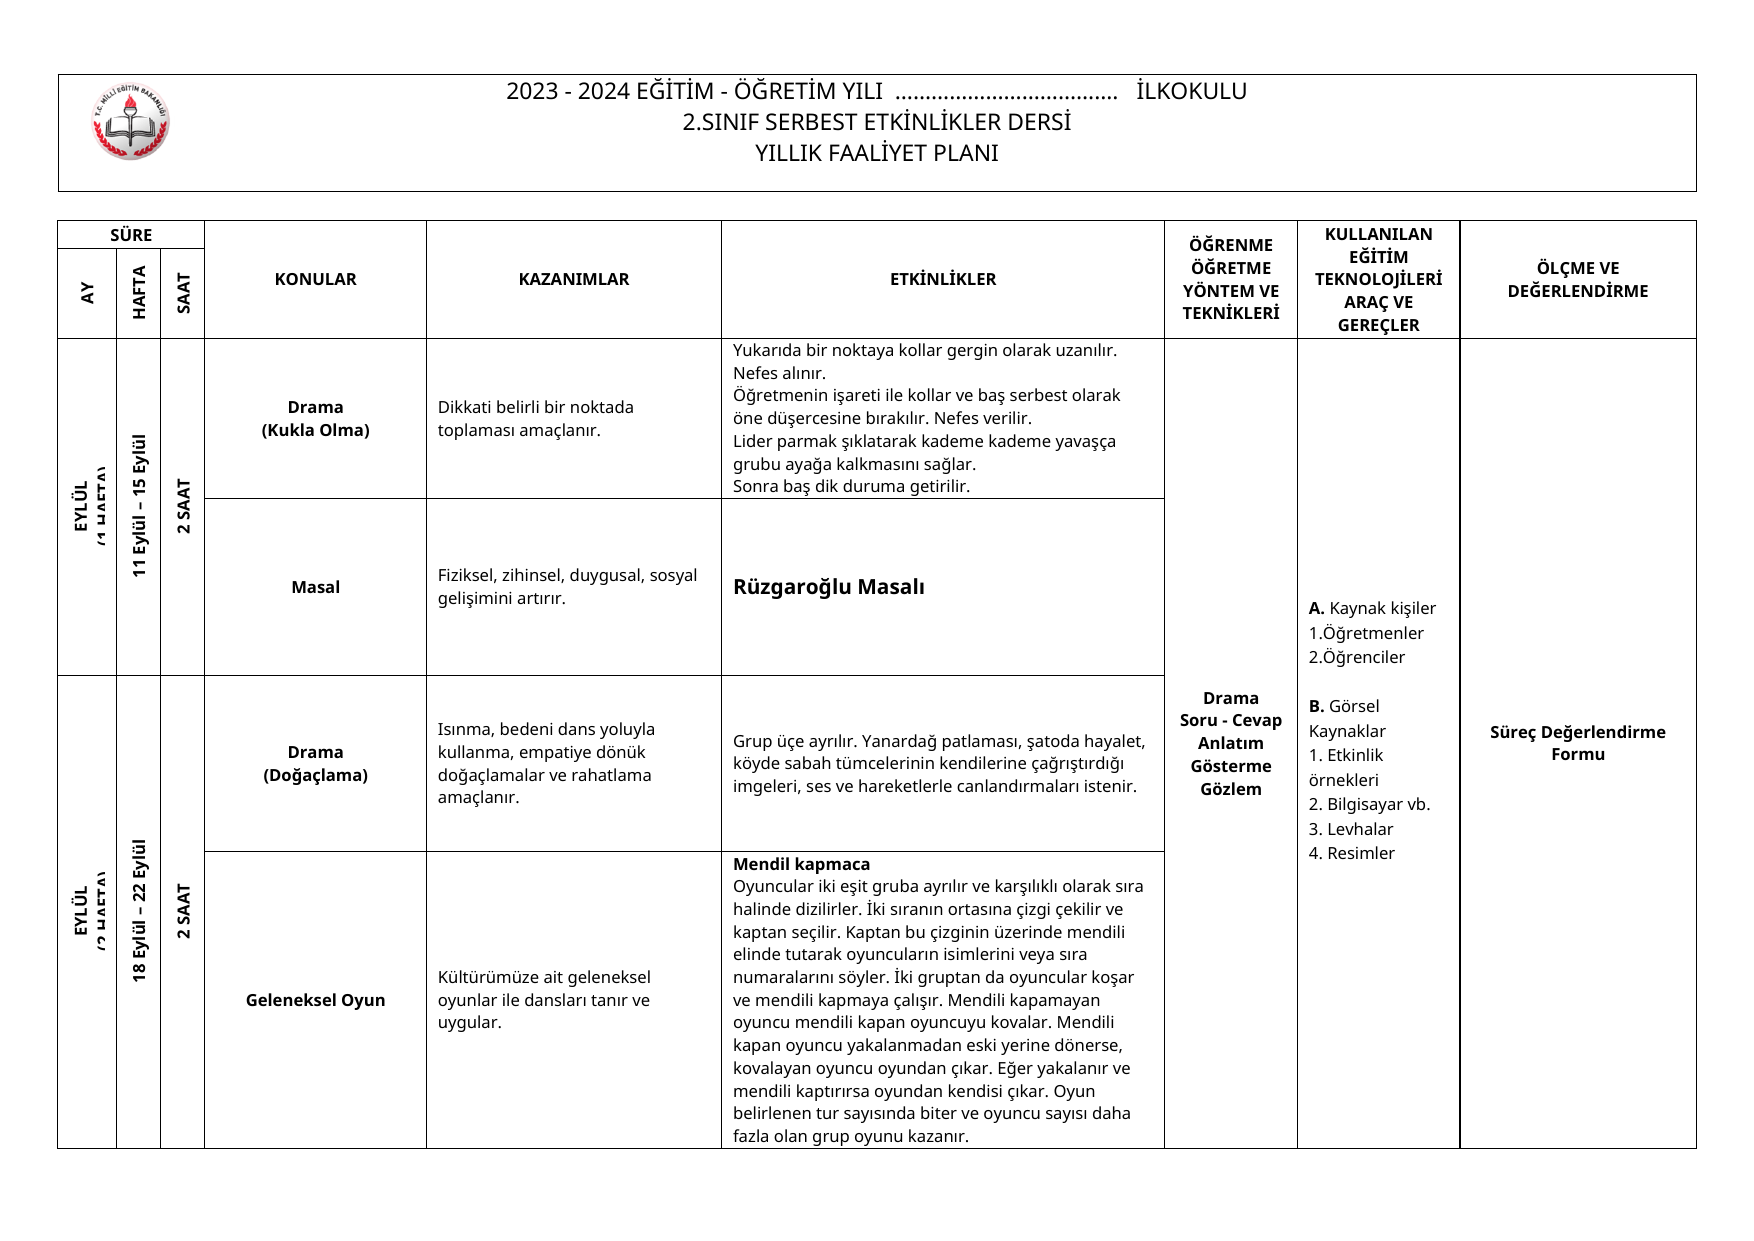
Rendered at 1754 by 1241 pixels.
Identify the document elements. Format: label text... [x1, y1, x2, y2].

table_cell AY [58, 249, 116, 338]
table_header ETKİNLİKLER [722, 221, 1164, 338]
table_cell Yukarıda bir noktaya kollar gergin olarak uzanılır. Nefes alınır. Öğretmenin işareti ile kollar ve baş serbest olarak öne düşercesine bırakılır. Nefes verilir. Lider parmak şıklatarak kademe kademe yavaşça grubu ayağa kalkmasını sağlar. Sonra baş dik duruma getirilir. [722, 339, 1164, 498]
table_cell Drama Soru - Cevap Anlatım Gösterme Gözlem [1165, 339, 1297, 1147]
table_cell Mendil kapmaca Oyuncular iki eşit gruba ayrılır ve karşılıklı olarak sıra halinde dizilirler. İki sıranın ortasına çizgi çekilir ve kaptan seçilir. Kaptan bu çizginin üzerinde mendili elinde tutarak oyuncuların isimlerini veya sıra numaralarını söyler. İki gruptan da oyuncular koşar ve mendili kapmaya çalışır. Mendili kapamayan oyuncu mendili kapan oyuncuyu kovalar. Mendili kapan oyuncu yakalanmadan eski yerine dönerse, kovalayan oyuncu oyundan çıkar. Eğer yakalanır ve mendili kaptırırsa oyundan kendisi çıkar. Oyun belirlenen tur sayısında biter ve oyuncu sayısı daha fazla olan grup oyunu kazanır. [722, 852, 1164, 1147]
table_header SÜRE [58, 221, 204, 248]
table_cell 18 Eylül – 22 Eylül [117, 676, 160, 1147]
table_cell A. Kaynak kişiler 1.Öğretmenler 2.Öğrenciler B. Görsel Kaynaklar 1. Etkinlik örnekleri 2. Bilgisayar vb. 3. Levhalar 4. Resimler [1298, 339, 1459, 1147]
table_header KONULAR [205, 221, 426, 338]
table_header KULLANILAN EĞİTİM TEKNOLOJİLERİ ARAÇ VE GEREÇLER [1298, 221, 1459, 338]
table_cell HAFTA [117, 249, 160, 338]
table_cell Geleneksel Oyun [205, 852, 426, 1147]
table_cell EYLÜL (2.HAFTA) [58, 676, 116, 1147]
table_header ÖĞRENME ÖĞRETME YÖNTEM VE TEKNİKLERİ [1165, 221, 1297, 338]
table_cell Rüzgaroğlu Masalı [722, 499, 1164, 674]
table_cell EYLÜL (1.HAFTA) [58, 339, 116, 674]
table_cell Kültürümüze ait geleneksel oyunlar ile dansları tanır ve uygular. [427, 852, 721, 1147]
table_cell Drama (Doğaçlama) [205, 676, 426, 851]
table_cell Masal [205, 499, 426, 674]
table_cell Süreç Değerlendirme Formu [1461, 339, 1696, 1147]
table_cell 2 SAAT [161, 339, 204, 674]
table_header KAZANIMLAR [427, 221, 721, 338]
table_cell Fiziksel, zihinsel, duygusal, sosyal gelişimini artırır. [427, 499, 721, 674]
table_cell Isınma, bedeni dans yoluyla kullanma, empatiye dönük doğaçlamalar ve rahatlama amaçlanır. [427, 676, 721, 851]
table_cell 2 SAAT [161, 676, 204, 1147]
table_header ÖLÇME VE DEĞERLENDİRME [1461, 221, 1696, 338]
table_cell 11 Eylül – 15 Eylül [117, 339, 160, 674]
table_cell Drama (Kukla Olma) [205, 339, 426, 498]
picture [85, 77, 175, 167]
table_cell Dikkati belirli bir noktada toplaması amaçlanır. [427, 339, 721, 498]
table_cell Grup üçe ayrılır. Yanardağ patlaması, şatoda hayalet, köyde sabah tümcelerinin kendilerine çağrıştırdığı imgeleri, ses ve hareketlerle canlandırmaları istenir. [722, 676, 1164, 851]
table_cell SAAT [161, 249, 204, 338]
